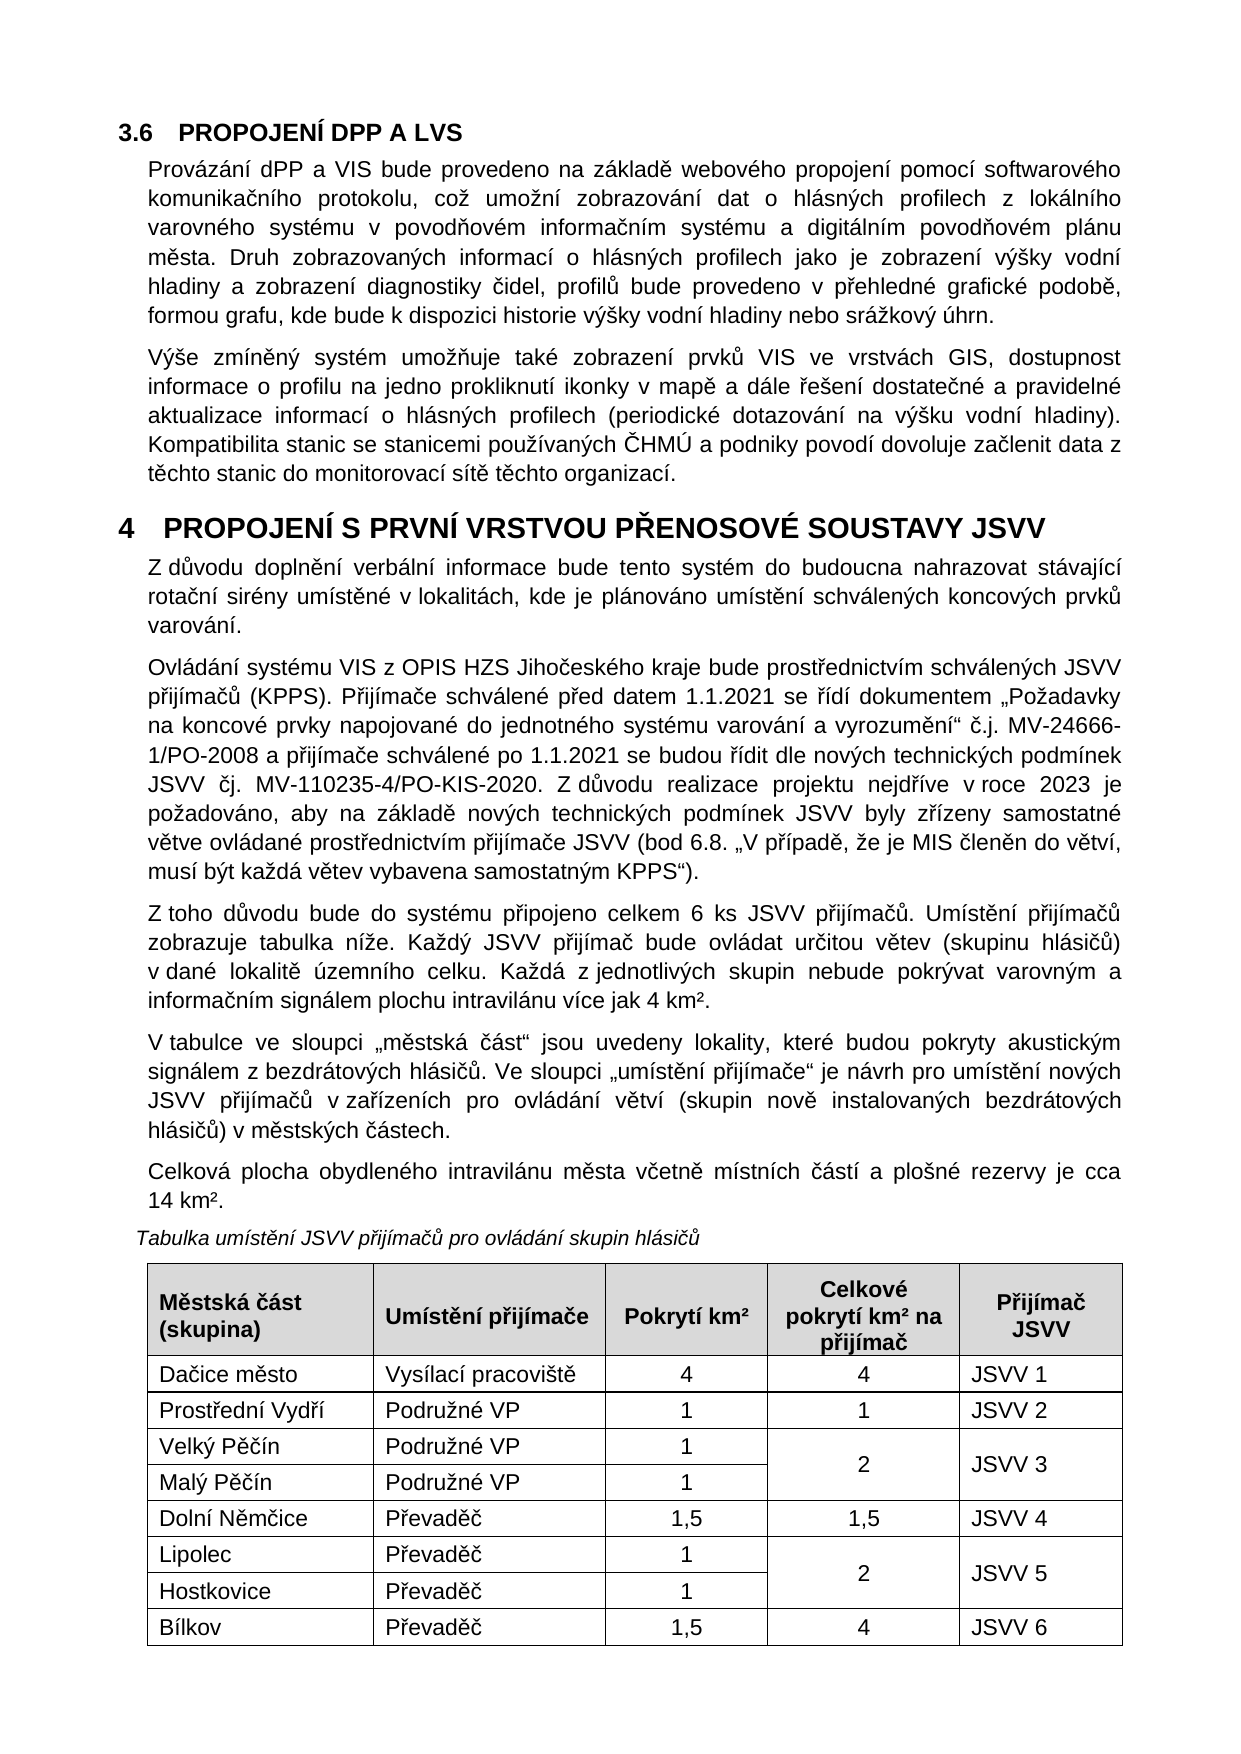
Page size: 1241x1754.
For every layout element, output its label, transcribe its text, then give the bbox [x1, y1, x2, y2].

table_cell JSVV 4 [960, 1501, 1122, 1536]
table_cell Dačice město [148, 1356, 373, 1391]
table_cell 1 [606, 1465, 767, 1500]
text Výše zmíněný systém umožňuje také zobrazení prvků VIS ve vrstvách GIS, dostupnost informace o profilu na jedno prokliknutí ikonky v mapě a dále řešení dostatečné a pravidelné aktualizace informací o hlásných profilech (periodické dotazování na výšku vodní hladiny). Kompatibilita stanic se stanicemi používaných ČHMÚ a podniky povodí dovoluje začlenit data z těchto stanic do monitorovací sítě těchto organizací. [148, 341, 1122, 486]
text Z toho důvodu bude do systému připojeno celkem 6 ks JSVV přijímačů. Umístění přijímačů zobrazuje tabulka níže. Každý JSVV přijímač bude ovládat určitou větev (skupinu hlásičů) v dané lokalitě územního celku. Každá z jednotlivých skupin nebude pokrývat varovným a informačním signálem plochu intravilánu více jak 4 km². [148, 897, 1122, 1014]
text V tabulce ve sloupci „městská část“ jsou uvedeny lokality, které budou pokryty akustickým signálem z bezdrátových hlásičů. Ve sloupci „umístění přijímače“ je návrh pro umístění nových JSVV přijímačů v zařízeních pro ovládání větví (skupin nově instalovaných bezdrátových hlásičů) v městských částech. [148, 1026, 1122, 1143]
table_cell 1 [606, 1429, 767, 1464]
table_header Pokrytí km² [606, 1264, 767, 1355]
text Tabulka umístění JSVV přijímačů pro ovládání skupin hlásičů [118, 1226, 1122, 1250]
table_cell JSVV 5 [960, 1537, 1122, 1608]
table_cell JSVV 1 [960, 1356, 1122, 1391]
table_cell Vysílací pracoviště [374, 1356, 605, 1391]
table_cell 1 [606, 1393, 767, 1428]
table_cell Převaděč [374, 1501, 605, 1536]
table_cell Podružné VP [374, 1429, 605, 1464]
table_cell Podružné VP [374, 1465, 605, 1500]
table_cell JSVV 2 [960, 1393, 1122, 1428]
table_cell 4 [606, 1356, 767, 1391]
table_cell Převaděč [374, 1537, 605, 1572]
table_cell 1 [768, 1393, 959, 1428]
table_header Přijímač JSVV [960, 1264, 1122, 1355]
table_cell 4 [768, 1356, 959, 1391]
table_cell Prostřední Vydří [148, 1393, 373, 1428]
table_cell JSVV 6 [960, 1609, 1122, 1644]
table_cell Převaděč [374, 1609, 605, 1644]
table_cell 4 [768, 1609, 959, 1644]
text Celková plocha obydleného intravilánu města včetně místních částí a plošné rezervy je cca 14 km². [148, 1155, 1122, 1214]
table_cell 2 [768, 1537, 959, 1608]
table_cell Převaděč [374, 1573, 605, 1608]
text Ovládání systému VIS z OPIS HZS Jihočeského kraje bude prostřednictvím schválených JSVV přijímačů (KPPS). Přijímače schválené před datem 1.1.2021 se řídí dokumentem „Požadavky na koncové prvky napojované do jednotného systému varování a vyrozumění“ č.j. MV-24666-1/PO-2008 a přijímače schválené po 1.1.2021 se budou řídit dle nových technických podmínek JSVV čj. MV-110235-4/PO-KIS-2020. Z důvodu realizace projektu nejdříve v roce 2023 je požadováno, aby na základě nových technických podmínek JSVV byly zřízeny samostatné větve ovládané prostřednictvím přijímače JSVV (bod 6.8. „V případě, že je MIS členěn do větví, musí být každá větev vybavena samostatným KPPS“). [148, 651, 1122, 884]
table_cell 2 [768, 1429, 959, 1500]
table_cell Dolní Němčice [148, 1501, 373, 1536]
table_cell Velký Pěčín [148, 1429, 373, 1464]
table_cell 1 [606, 1537, 767, 1572]
table_cell 1,5 [606, 1501, 767, 1536]
table_cell JSVV 3 [960, 1429, 1122, 1500]
table_cell Malý Pěčín [148, 1465, 373, 1500]
table_cell Lipolec [148, 1537, 373, 1572]
table_cell Hostkovice [148, 1573, 373, 1608]
table_cell 1,5 [768, 1501, 959, 1536]
table_cell Podružné VP [374, 1393, 605, 1428]
table_cell 1 [606, 1573, 767, 1608]
table_header Umístění přijímače [374, 1264, 605, 1355]
table_cell Bílkov [148, 1609, 373, 1644]
table_header Městská část (skupina) [148, 1264, 373, 1355]
list Propojení s první vrstvou přenosové soustavy jsvv [118, 511, 1122, 545]
text Provázání dPP a VIS bude provedeno na základě webového propojení pomocí softwarového komunikačního protokolu, což umožní zobrazování dat o hlásných profilech z lokálního varovného systému v povodňovém informačním systému a digitálním povodňovém plánu města. Druh zobrazovaných informací o hlásných profilech jako je zobrazení výšky vodní hladiny a zobrazení diagnostiky čidel, profilů bude provedeno v přehledné grafické podobě, formou grafu, kde bude k dispozici historie výšky vodní hladiny nebo srážkový úhrn. [148, 153, 1122, 328]
table_cell 1,5 [606, 1609, 767, 1644]
table_header Celkové pokrytí km² na přijímač [768, 1264, 959, 1355]
text Z důvodu doplnění verbální informace bude tento systém do budoucna nahrazovat stávající rotační sirény umístěné v lokalitách, kde je plánováno umístění schválených koncových prvků varování. [148, 551, 1122, 639]
list Propojení dPP a LVS [118, 118, 1122, 147]
